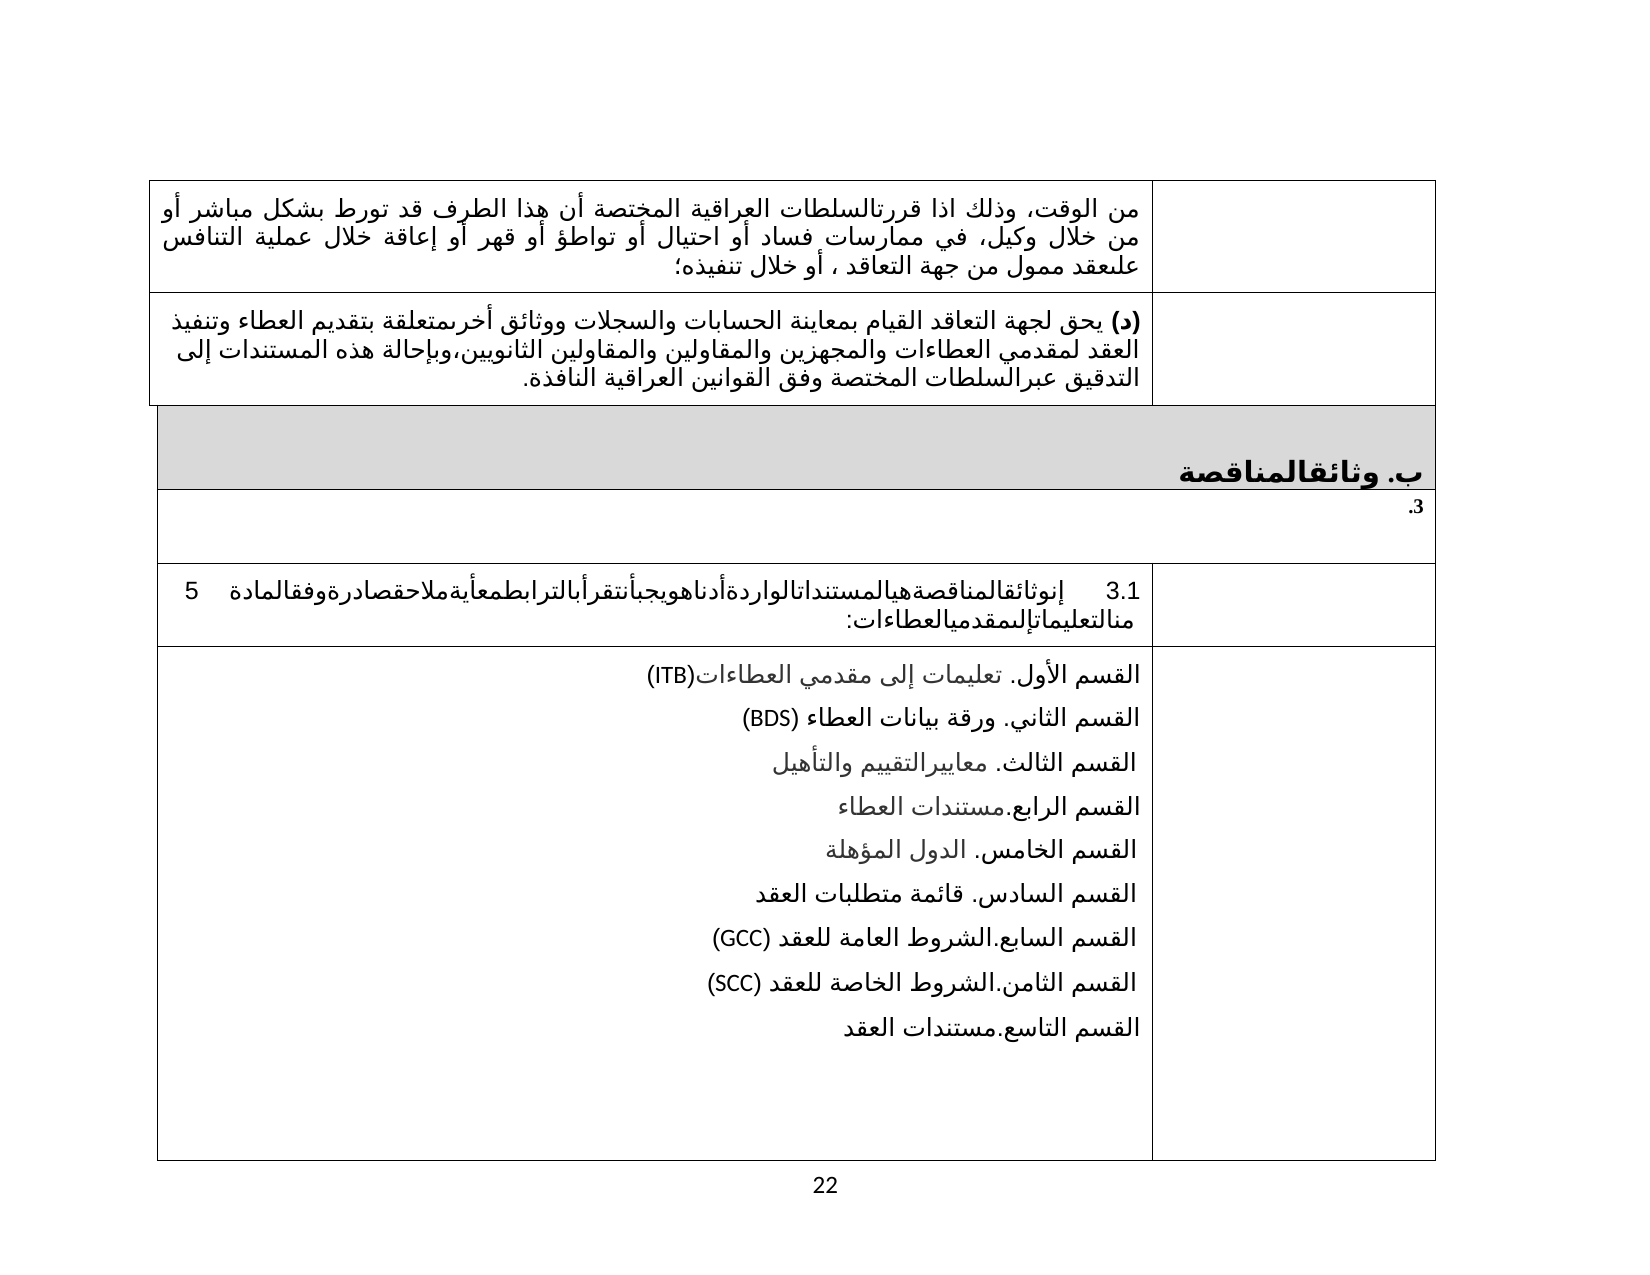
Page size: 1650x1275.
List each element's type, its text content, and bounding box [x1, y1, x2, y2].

table_cell 3.1 إنوثائقالمناقصةهيالمستنداتالواردةأدناهويجبأنتقرأبالترابطمعأيةملاحقصادرةوفقالمادة 5 منالتعليماتإلىمقدميالعطاءات: [158, 564, 1152, 646]
table_cell ب. وثائقالمناقصة [158, 406, 1435, 489]
table_cell [1153, 181, 1435, 292]
table_cell [1153, 647, 1435, 1160]
table_cell 3. محتويات وثائق المناقصة [158, 490, 1435, 562]
table_cell القسم الأول. تعليمات إلى مقدمي العطاءات(ITB) القسم الثاني. ورقة بيانات العطاء (BDS) القسم الثالث. معاييرالتقييم والتأهيل القسم الرابع.مستندات العطاء القسم الخامس. الدول المؤهلة القسم السادس. قائمة متطلبات العقد القسم السابع.الشروط العامة للعقد (GCC) القسم الثامن.الشروط الخاصة للعقد (SCC) القسم التاسع.مستندات العقد [158, 647, 1152, 1160]
table_cell [1153, 293, 1435, 404]
table_cell [1153, 564, 1435, 646]
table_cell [150, 181, 1152, 292]
table_cell (د) يحق لجهة التعاقد القيام بمعاينة الحسابات والسجلات ووثائق أخرىمتعلقة بتقديم العطاء وتنفيذ العقد لمقدمي العطاءات والمجهزين والمقاولين والمقاولين الثانويين،وبإحالة هذه المستندات إلى التدقيق عبرالسلطات المختصة وفق القوانين العراقية النافذة. [150, 293, 1152, 404]
